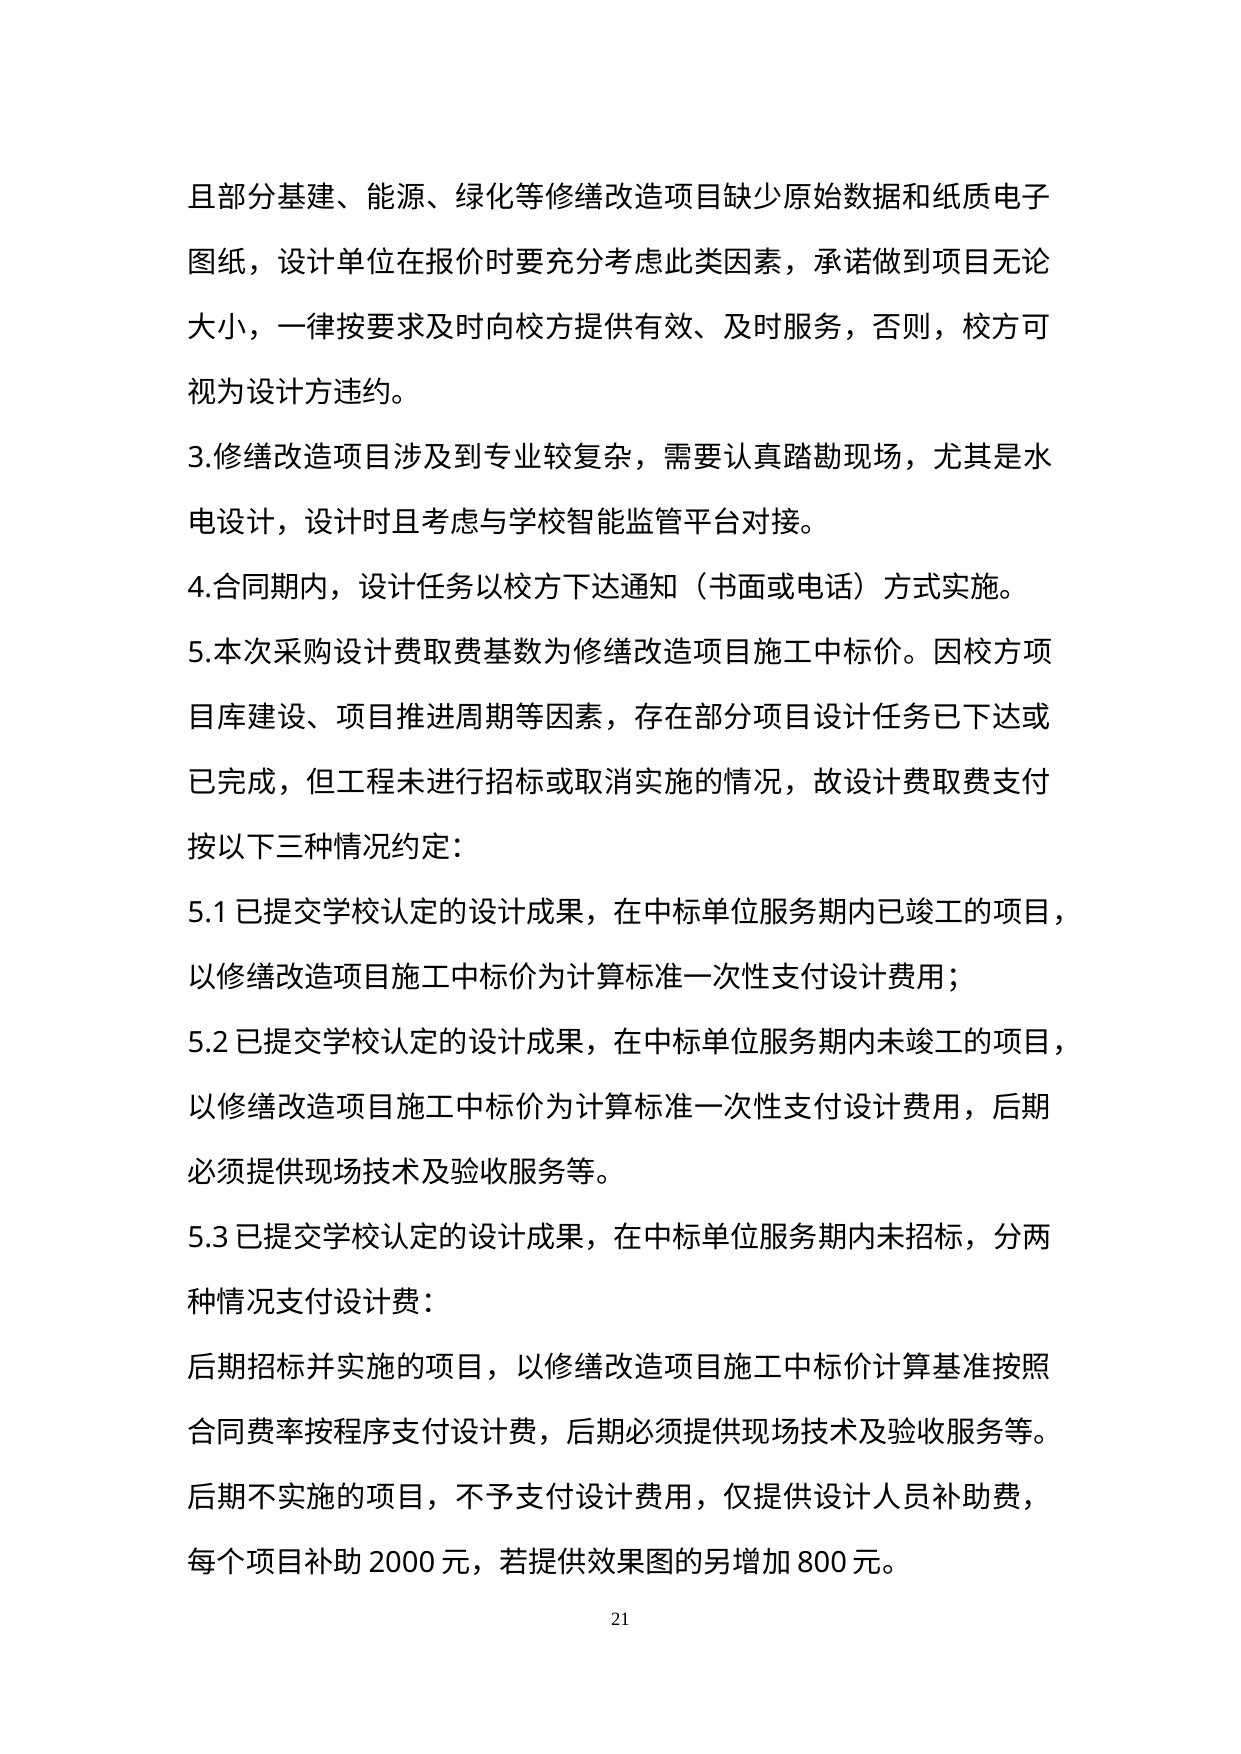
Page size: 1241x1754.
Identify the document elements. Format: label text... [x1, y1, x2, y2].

text 5.1已提交学校认定的设计成果，在中标单位服务期内已竣工的项目，以修缮改造项目施工中标价为计算标准一次性支付设计费用； [187, 877, 1053, 1007]
text 4.合同期内，设计任务以校方下达通知（书面或电话）方式实施。 [187, 552, 1053, 617]
text 3.修缮改造项目涉及到专业较复杂，需要认真踏勘现场，尤其是水电设计，设计时且考虑与学校智能监管平台对接。 [187, 422, 1053, 552]
text 后期招标并实施的项目，以修缮改造项目施工中标价计算基准按照合同费率按程序支付设计费，后期必须提供现场技术及验收服务等。 [187, 1332, 1053, 1462]
text 5.2已提交学校认定的设计成果，在中标单位服务期内未竣工的项目，以修缮改造项目施工中标价为计算标准一次性支付设计费用，后期必须提供现场技术及验收服务等。 [187, 1007, 1053, 1202]
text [187, 162, 1053, 422]
text 后期不实施的项目，不予支付设计费用，仅提供设计人员补助费，每个项目补助2000元，若提供效果图的另增加800元。 [187, 1462, 1053, 1592]
text 5.3已提交学校认定的设计成果，在中标单位服务期内未招标，分两种情况支付设计费： [187, 1202, 1053, 1332]
text 5.本次采购设计费取费基数为修缮改造项目施工中标价。因校方项目库建设、项目推进周期等因素，存在部分项目设计任务已下达或已完成，但工程未进行招标或取消实施的情况，故设计费取费支付按以下三种情况约定： [187, 617, 1053, 877]
